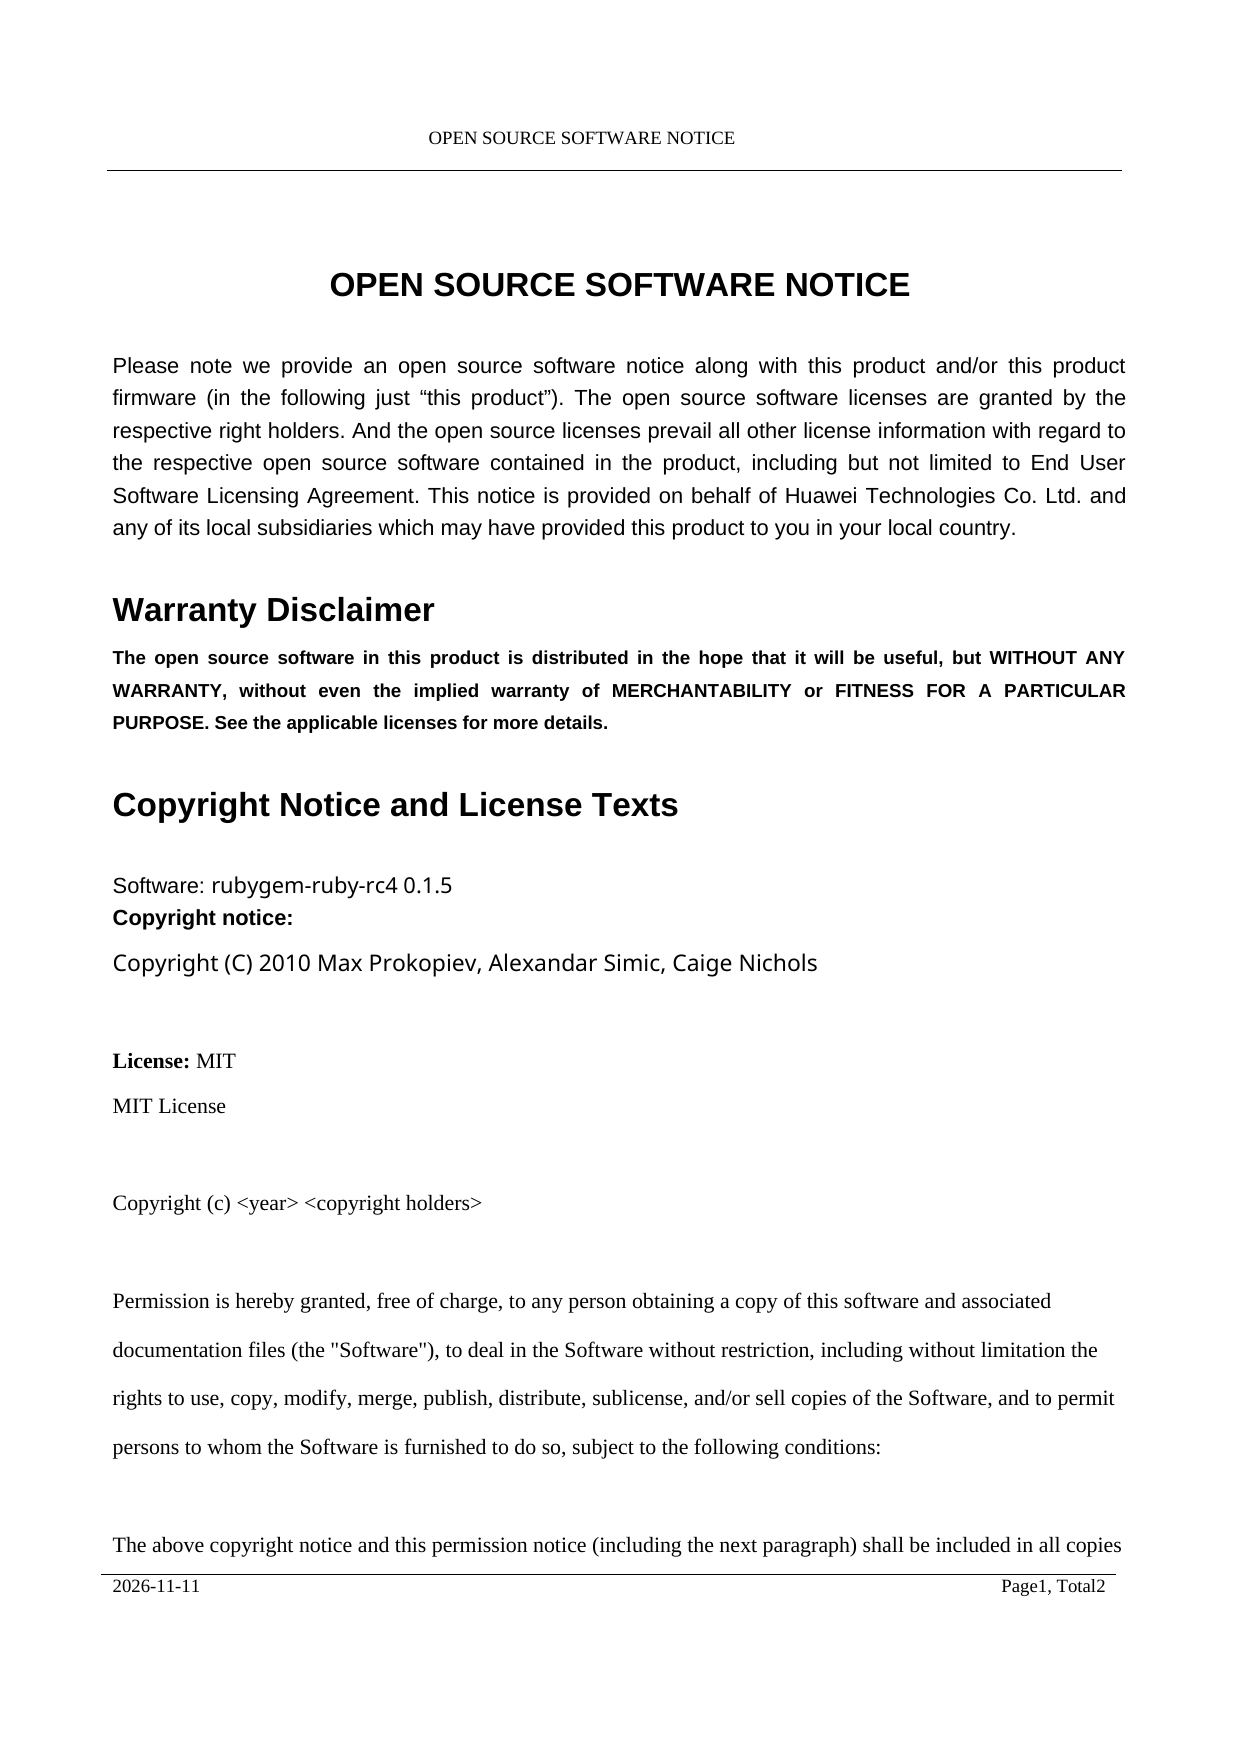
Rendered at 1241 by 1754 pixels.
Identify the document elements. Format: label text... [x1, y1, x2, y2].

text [112, 1089, 1128, 1560]
text Copyright (C) 2010 Max Prokopiev, Alexandar Simic, Caige Nichols [112, 947, 1128, 1028]
text Copyright Notice and License Texts [112, 771, 1128, 836]
text License: MIT [112, 1044, 1128, 1077]
text OPEN SOURCE SOFTWARE NOTICE [112, 251, 1128, 316]
text Software: rubygem-ruby-rc4 0.1.5 [112, 869, 1128, 901]
text Warranty Disclaimer [112, 576, 1128, 641]
text Copyright notice: [112, 901, 1128, 934]
text Please note we provide an open source software notice along with this product and/or this product firmware (in the following just “this product”). The open source software licenses are granted by the respective right holders. And the open source licenses prevail all other license information with regard to the respective open source software contained in the product, including but not limited to End User Software Licensing Agreement. This notice is provided on behalf of Huawei Technologies Co. Ltd. and any of its local subsidiaries which may have provided this product to you in your local country. [112, 349, 1128, 544]
text The open source software in this product is distributed in the hope that it will be useful, but WITHOUT ANY WARRANTY, without even the implied warranty of MERCHANTABILITY or FITNESS FOR A PARTICULAR PURPOSE. See the applicable licenses for more details. [112, 641, 1128, 739]
